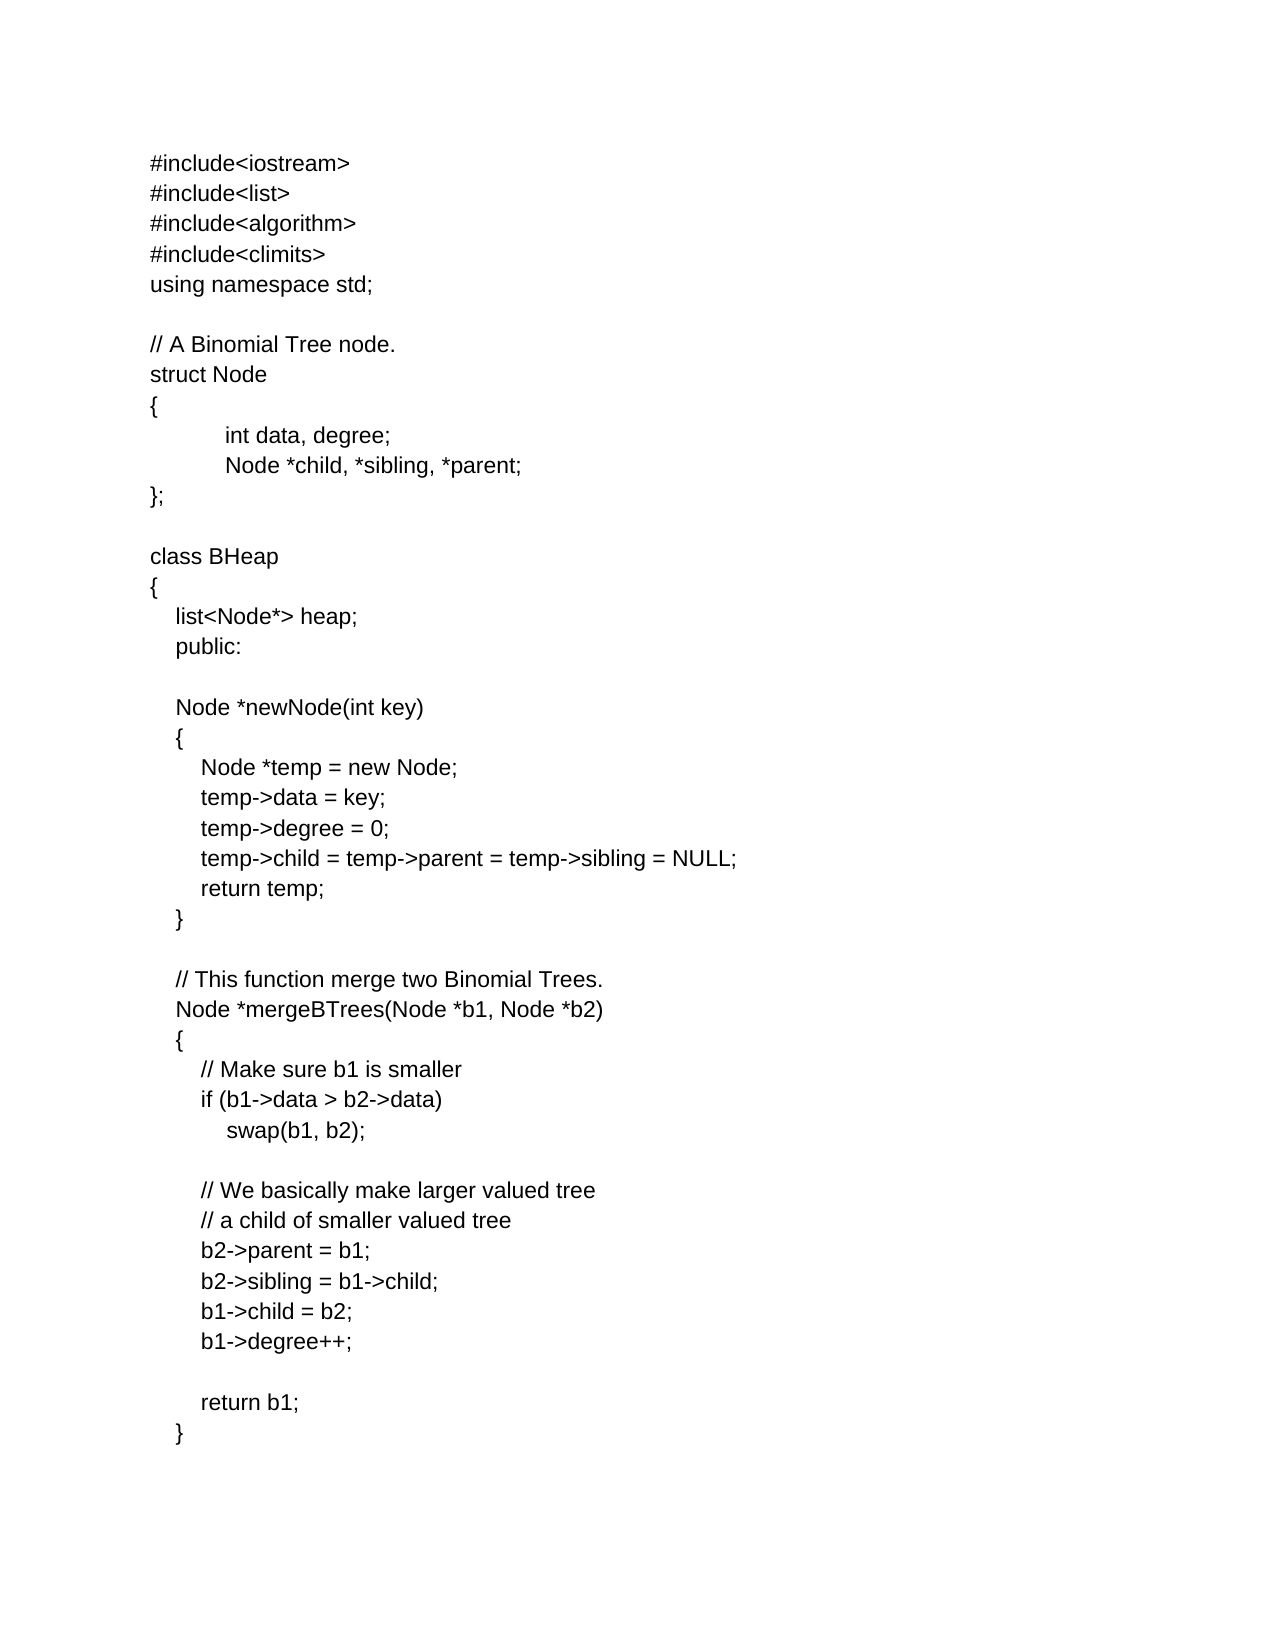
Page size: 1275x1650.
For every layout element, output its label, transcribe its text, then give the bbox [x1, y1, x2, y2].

text { [150, 573, 1125, 599]
text // We basically make larger valued tree [150, 1177, 1125, 1203]
text }; [150, 482, 1125, 509]
text // A Binomial Tree node. [150, 331, 1125, 358]
text { [150, 392, 1125, 418]
text #include<list> [150, 180, 1125, 207]
text b2->parent = b1; [150, 1237, 1125, 1264]
text temp->child = temp->parent = temp->sibling = NULL; [150, 845, 1125, 871]
text temp->data = key; [150, 784, 1125, 811]
text class BHeap [150, 543, 1125, 569]
text { [150, 724, 1125, 750]
text b2->sibling = b1->child; [150, 1268, 1125, 1294]
text #include<climits> [150, 241, 1125, 267]
text return temp; [150, 875, 1125, 901]
text b1->child = b2; [150, 1298, 1125, 1324]
text Node *child, *sibling, *parent; [150, 452, 1125, 478]
text struct Node [150, 361, 1125, 388]
text #include<algorithm> [150, 210, 1125, 237]
text #include<iostream> [150, 150, 1125, 176]
text if (b1->data > b2->data) [150, 1086, 1125, 1113]
text // Make sure b1 is smaller [150, 1056, 1125, 1083]
text using namespace std; [150, 271, 1125, 297]
text Node *mergeBTrees(Node *b1, Node *b2) [150, 996, 1125, 1022]
text } [150, 905, 1125, 932]
text } [150, 1419, 1125, 1445]
text list<Node*> heap; [150, 603, 1125, 629]
text Node *temp = new Node; [150, 754, 1125, 781]
text temp->degree = 0; [150, 814, 1125, 841]
text Node *newNode(int key) [150, 694, 1125, 720]
text // a child of smaller valued tree [150, 1207, 1125, 1234]
text // This function merge two Binomial Trees. [150, 966, 1125, 992]
text { [150, 1026, 1125, 1052]
text b1->degree++; [150, 1328, 1125, 1354]
text public: [150, 633, 1125, 660]
text swap(b1, b2); [150, 1117, 1125, 1143]
text int data, degree; [150, 422, 1125, 448]
text return b1; [150, 1388, 1125, 1415]
